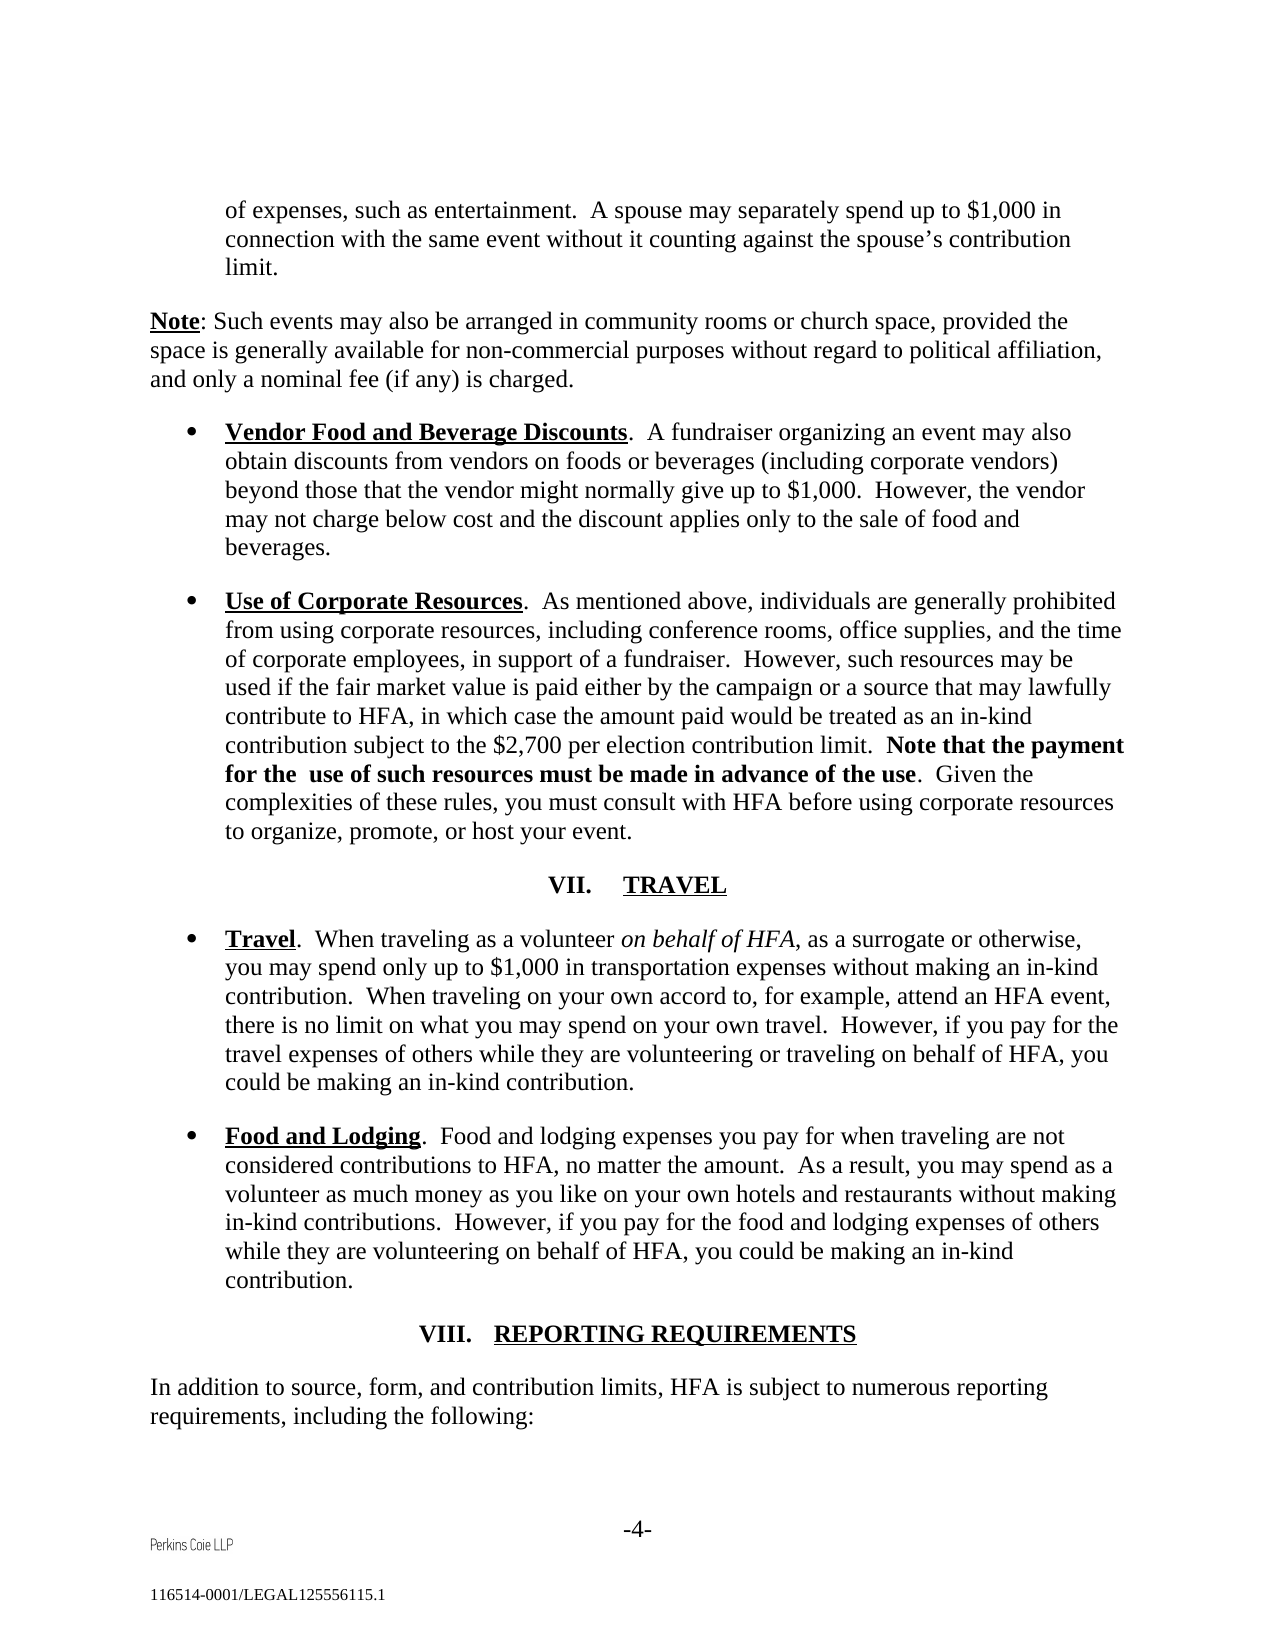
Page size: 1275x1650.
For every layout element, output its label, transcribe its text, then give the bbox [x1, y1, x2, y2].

list Travel. When traveling as a volunteer on behalf of HFA, as a surrogate or otherwise, you may spend only up to $1,000 in transportation expenses without making an in-kind contribution. When traveling on your own accord to, for example, attend an HFA event, there is no limit on what you may spend on your own travel. However, if you pay for the travel expenses of others while they are volunteering or traveling on behalf of HFA, you could be making an in-kind contribution. [187, 924, 1125, 1096]
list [187, 195, 1125, 281]
text VII. TRAVEL [150, 870, 1125, 899]
text VIII. REPORTING REQUIREMENTS [150, 1319, 1125, 1347]
list Food and Lodging. Food and lodging expenses you pay for when traveling are not considered contributions to HFA, no matter the amount. As a result, you may spend as a volunteer as much money as you like on your own hotels and restaurants without making in-kind contributions. However, if you pay for the food and lodging expenses of others while they are volunteering on behalf of HFA, you could be making an in-kind contribution. [187, 1121, 1125, 1294]
text Note: Such events may also be arranged in community rooms or church space, provided the space is generally available for non-commercial purposes without regard to political affiliation, and only a nominal fee (if any) is charged. [150, 306, 1125, 392]
list Vendor Food and Beverage Discounts. A fundraiser organizing an event may also obtain discounts from vendors on foods or beverages (including corporate vendors) beyond those that the vendor might normally give up to $1,000. However, the vendor may not charge below cost and the discount applies only to the sale of food and beverages. [187, 417, 1125, 561]
text In addition to source, form, and contribution limits, HFA is subject to numerous reporting requirements, including the following: [150, 1372, 1125, 1430]
picture [150, 1536, 233, 1554]
list Use of Corporate Resources. As mentioned above, individuals are generally prohibited from using corporate resources, including conference rooms, office supplies, and the time of corporate employees, in support of a fundraiser. However, such resources may be used if the fair market value is paid either by the campaign or a source that may lawfully contribute to HFA, in which case the amount paid would be treated as an in-kind contribution subject to the $2,700 per election contribution limit. Note that the payment for the use of such resources must be made in advance of the use. Given the complexities of these rules, you must consult with HFA before using corporate resources to organize, promote, or host your event. [187, 586, 1125, 845]
